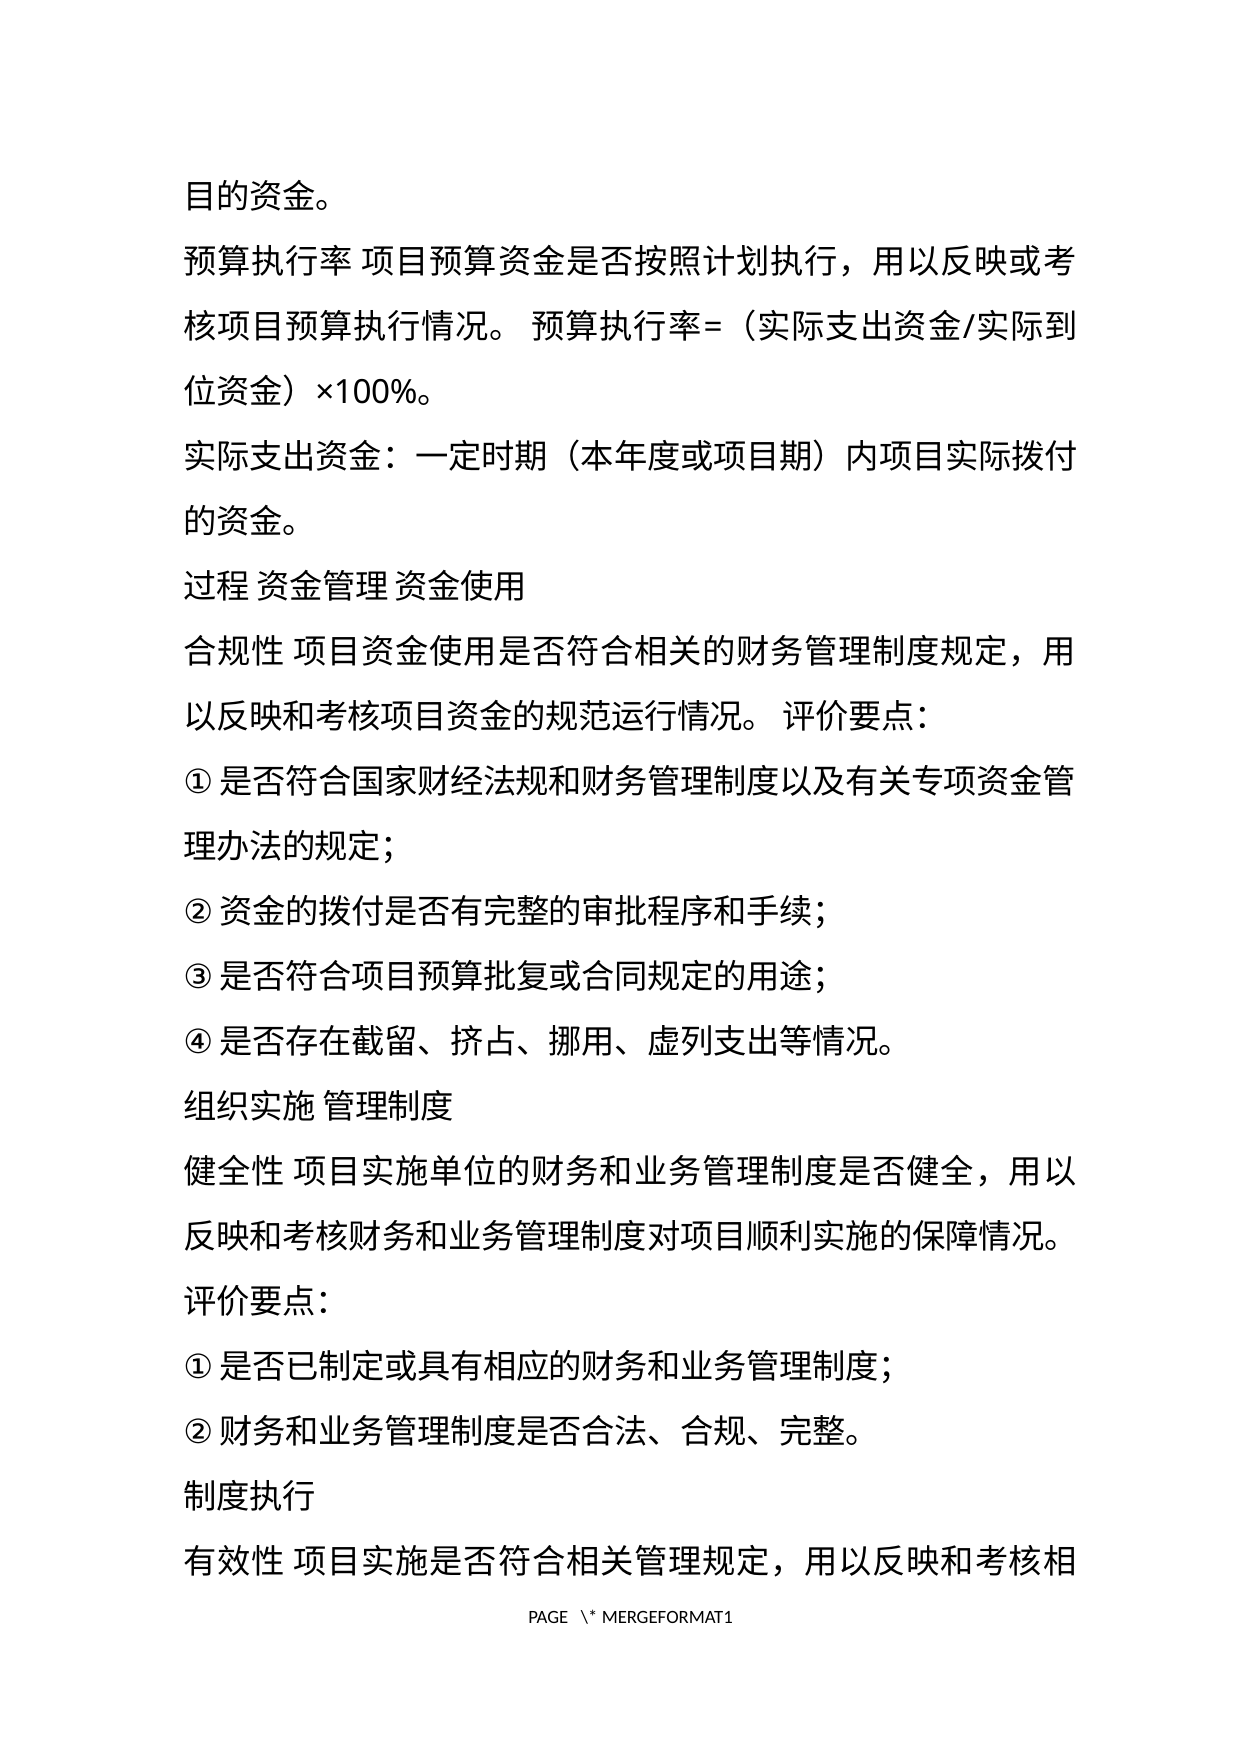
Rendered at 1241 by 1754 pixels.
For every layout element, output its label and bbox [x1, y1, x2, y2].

text [183, 162, 1078, 1592]
